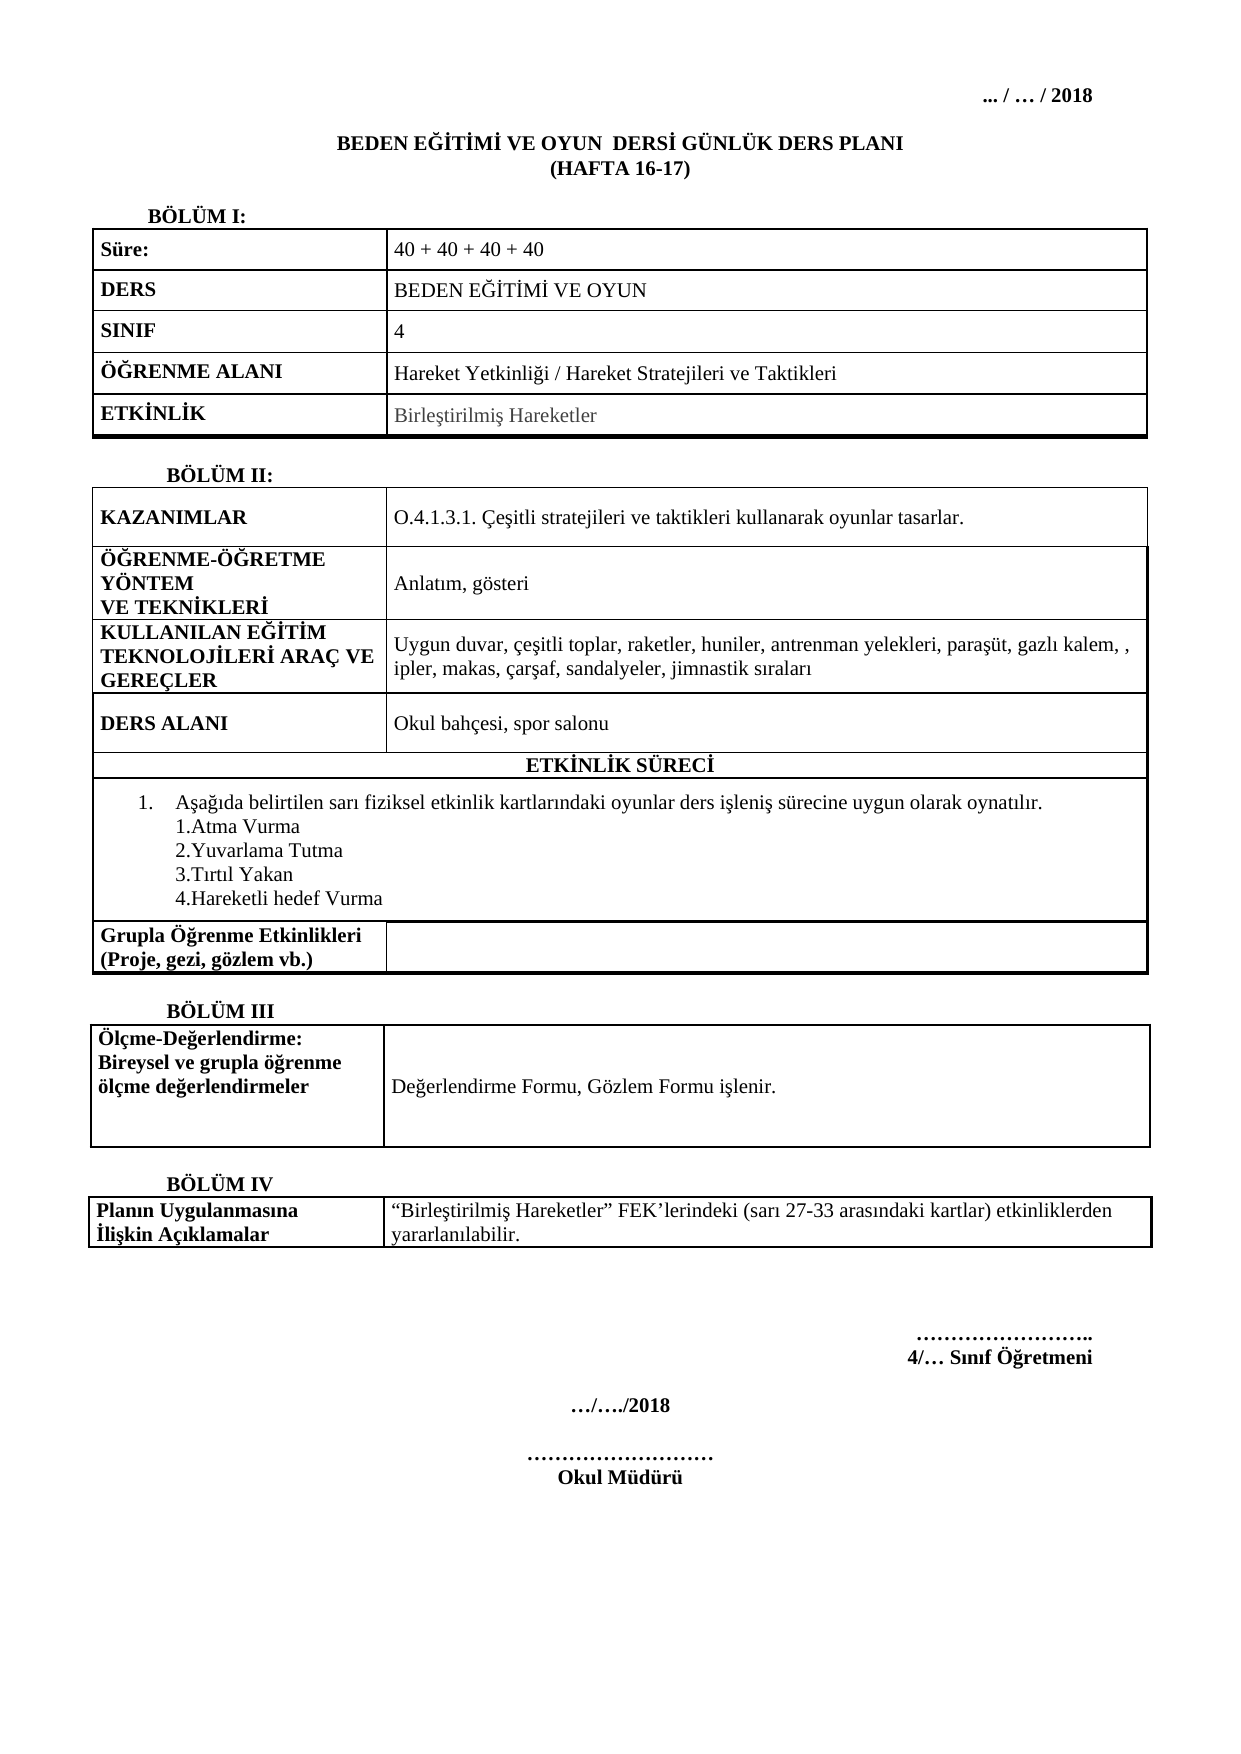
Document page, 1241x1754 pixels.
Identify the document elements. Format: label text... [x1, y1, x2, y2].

table_cell Uygun duvar, çeşitli toplar, raketler, huniler, antrenman yelekleri, paraşüt, gazlı kalem, , ipler, makas, çarşaf, sandalyeler, jimnastik sıraları [387, 620, 1146, 692]
subtitle BÖLÜM IV [148, 1172, 1093, 1196]
table_cell ETKİNLİK [94, 395, 386, 434]
table_header KAZANIMLAR [93, 488, 386, 546]
table_cell Birleştirilmiş Hareketler [388, 395, 1146, 434]
table_header Ölçme-Değerlendirme: Bireysel ve grupla öğrenme ölçme değerlendirmeler [92, 1026, 383, 1146]
table_cell [387, 923, 1146, 971]
table_cell Hareket Yetkinliği / Hareket Stratejileri ve Taktikleri [388, 353, 1146, 393]
table_cell Aşağıda belirtilen sarı fiziksel etkinlik kartlarındaki oyunlar ders işleniş sürecine uygun olarak oynatılır. 1.Atma Vurma 2.Yuvarlama Tutma 3.Tırtıl Yakan 4.Hareketli hedef Vurma [94, 779, 1146, 920]
table_cell ETKİNLİK SÜRECİ [94, 753, 1146, 777]
text ……………………… [148, 1441, 1093, 1465]
text 4/… Sınıf Öğretmeni [148, 1344, 1093, 1369]
text BÖLÜM I: [148, 203, 1093, 228]
table_header “Birleştirilmiş Hareketler” FEK’lerindeki (sarı 27-33 arasındaki kartlar) etkinliklerden yararlanılabilir. [385, 1198, 1150, 1246]
subtitle BÖLÜM III [148, 999, 1093, 1023]
table_cell Okul bahçesi, spor salonu [387, 694, 1146, 752]
text …………………….. [148, 1321, 1093, 1344]
table_cell Anlatım, gösteri [387, 547, 1146, 619]
table_cell ÖĞRENME ALANI [94, 353, 386, 393]
table_header O.4.1.3.1. Çeşitli stratejileri ve taktikleri kullanarak oyunlar tasarlar. [387, 488, 1147, 546]
table_cell Grupla Öğrenme Etkinlikleri (Proje, gezi, gözlem vb.) [94, 922, 386, 971]
table_header Planın Uygulanmasına İlişkin Açıklamalar [90, 1198, 383, 1246]
table_header Süre: [94, 230, 386, 269]
text …/…./2018 [148, 1393, 1093, 1417]
table_cell DERS ALANI [94, 694, 386, 752]
table_cell DERS [94, 271, 386, 310]
text (HAFTA 16-17) [148, 155, 1093, 179]
table_cell 4 [388, 311, 1146, 352]
table_cell SINIF [94, 311, 386, 352]
text BEDEN EĞİTİMİ VE OYUN DERSİ GÜNLÜK DERS PLANI [148, 131, 1093, 155]
text Okul Müdürü [148, 1465, 1093, 1489]
table_cell KULLANILAN EĞİTİM TEKNOLOJİLERİ ARAÇ VE GEREÇLER [93, 620, 386, 692]
table_header Değerlendirme Formu, Gözlem Formu işlenir. [385, 1026, 1149, 1146]
table_cell BEDEN EĞİTİMİ VE OYUN [388, 271, 1146, 310]
text BÖLÜM II: [148, 463, 1093, 487]
table_cell ÖĞRENME-ÖĞRETME YÖNTEM VE TEKNİKLERİ [93, 547, 386, 619]
table_header 40 + 40 + 40 + 40 [388, 230, 1146, 269]
text ... / … / 2018 [148, 83, 1093, 107]
